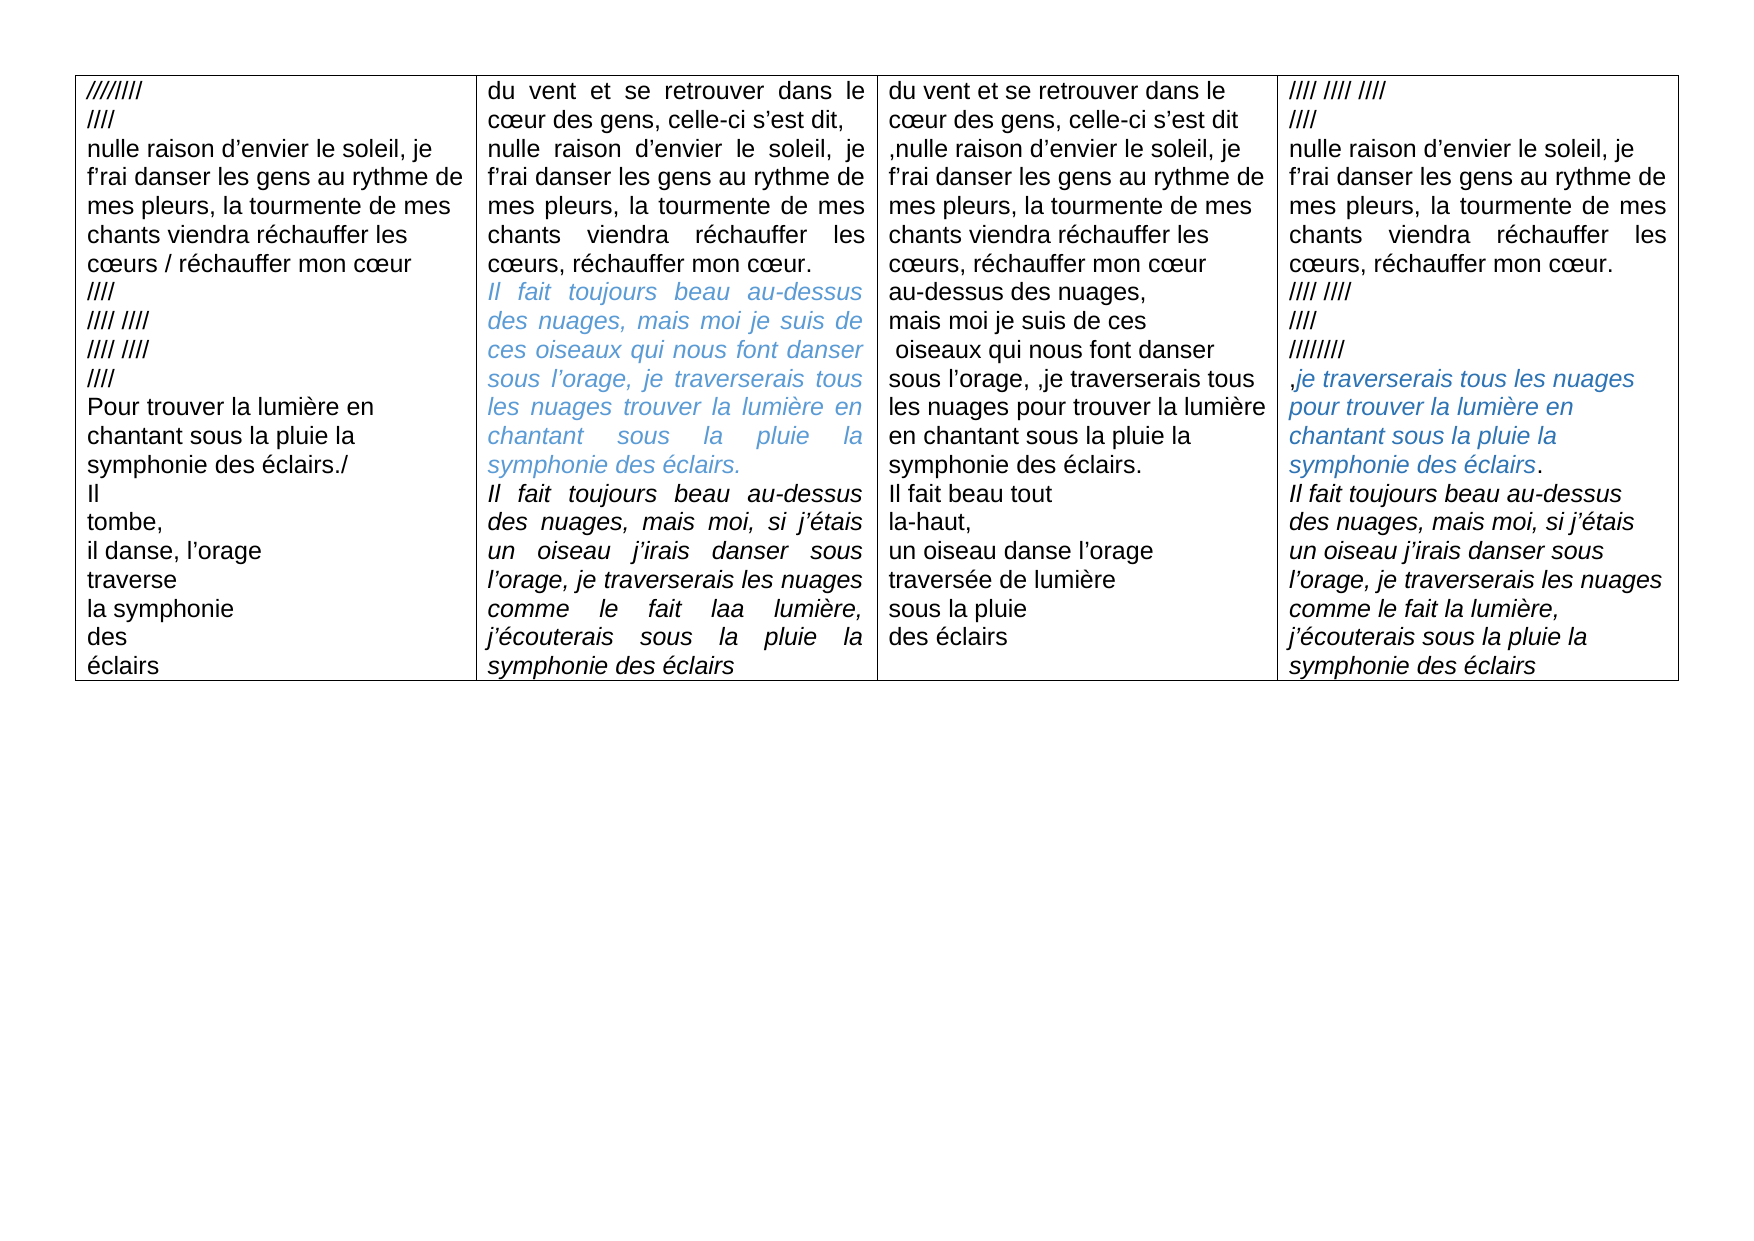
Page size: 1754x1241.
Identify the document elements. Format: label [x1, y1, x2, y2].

table_header [1278, 76, 1678, 680]
table_header [76, 76, 476, 680]
table_header [878, 76, 1277, 680]
table_header [477, 76, 877, 680]
